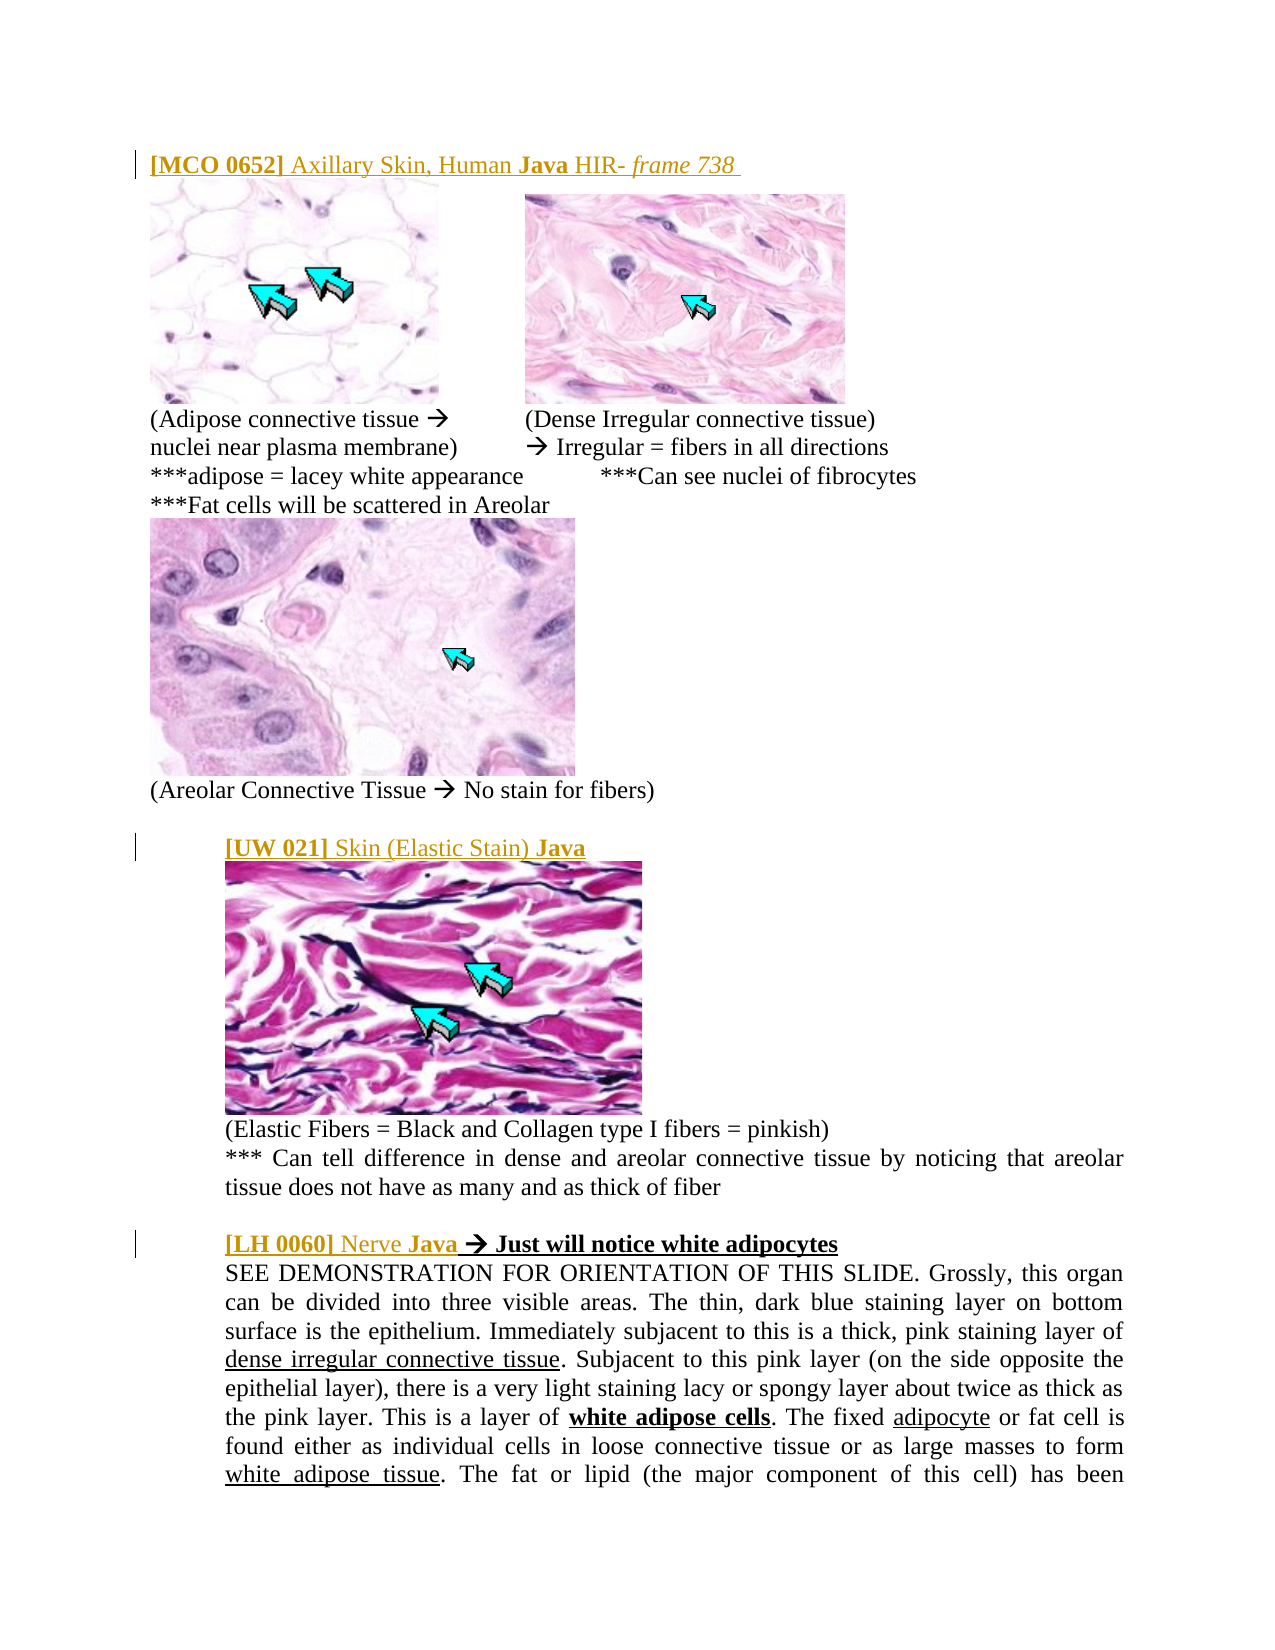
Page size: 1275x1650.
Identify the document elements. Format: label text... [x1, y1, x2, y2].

picture [525, 194, 846, 404]
picture [150, 518, 575, 776]
picture [150, 178, 439, 404]
picture [225, 861, 643, 1115]
text ***Fat cells will be scattered in Areolar [150, 490, 1125, 519]
text (Areolar Connective Tissue No stain for fibers) [150, 775, 1125, 804]
text (Elastic Fibers = Black and Collagen type I fibers = pinkish) [225, 1114, 1125, 1143]
text nuclei near plasma membrane) Irregular = fibers in all directions [150, 432, 1125, 461]
text ***adipose = lacey white appearance ***Can see nuclei of fibrocytes [150, 461, 1125, 490]
text (Adipose connective tissue (Dense Irregular connective tissue) [150, 404, 1125, 432]
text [225, 1258, 1125, 1488]
text Just will notice white adipocytes [225, 1229, 1125, 1258]
text *** Can tell difference in dense and areolar connective tissue by noticing that areolar tissue does not have as many and as thick of fiber [225, 1143, 1125, 1201]
